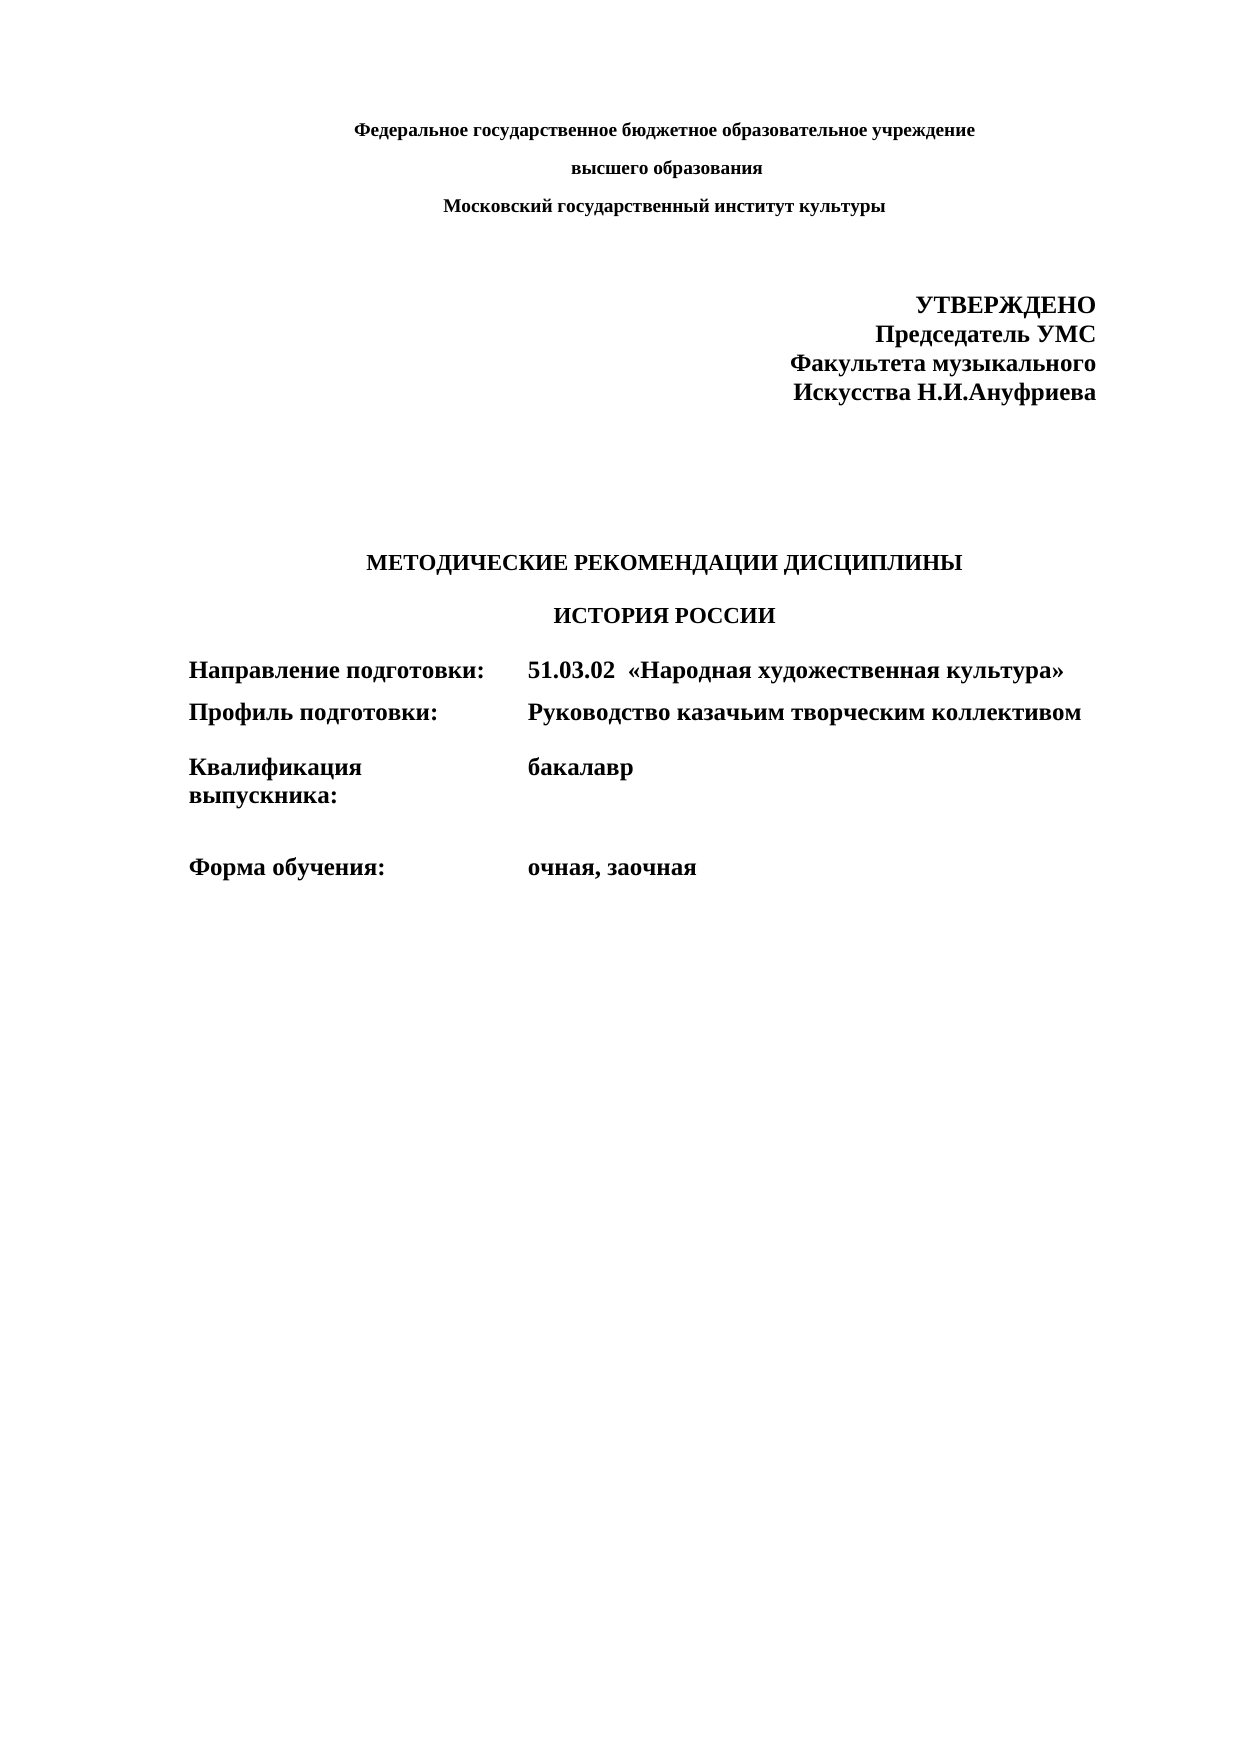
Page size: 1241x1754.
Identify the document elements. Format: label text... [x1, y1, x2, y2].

table_header 51.03.02 «Народная художественная культура» [516, 655, 1152, 697]
table_header УТВЕРЖДЕНО Председатель УМС Факультета музыкального Искусства Н.И.Ануфриева [665, 291, 1107, 406]
table_cell Профиль подготовки: [177, 697, 516, 752]
table_cell Руководство казачьим творческим коллективом [516, 697, 1152, 752]
table_cell Квалификация выпускника: [177, 752, 516, 809]
table_header Направление подготовки: [177, 655, 516, 697]
table_cell бакалавр [516, 752, 1152, 809]
text ИСТОРИЯ РОССИИ [177, 602, 1152, 628]
table_cell очная, заочная [516, 809, 1152, 894]
text высшего образования [177, 156, 1152, 195]
text Федеральное государственное бюджетное образовательное учреждение [177, 118, 1152, 156]
text МЕТОДИЧЕСКИЕ РЕКОМЕНДАЦИИ ДИСЦИПЛИНЫ [177, 549, 1152, 602]
table_cell Форма обучения: [177, 809, 516, 894]
text Московский государственный институт культуры [177, 195, 1152, 233]
